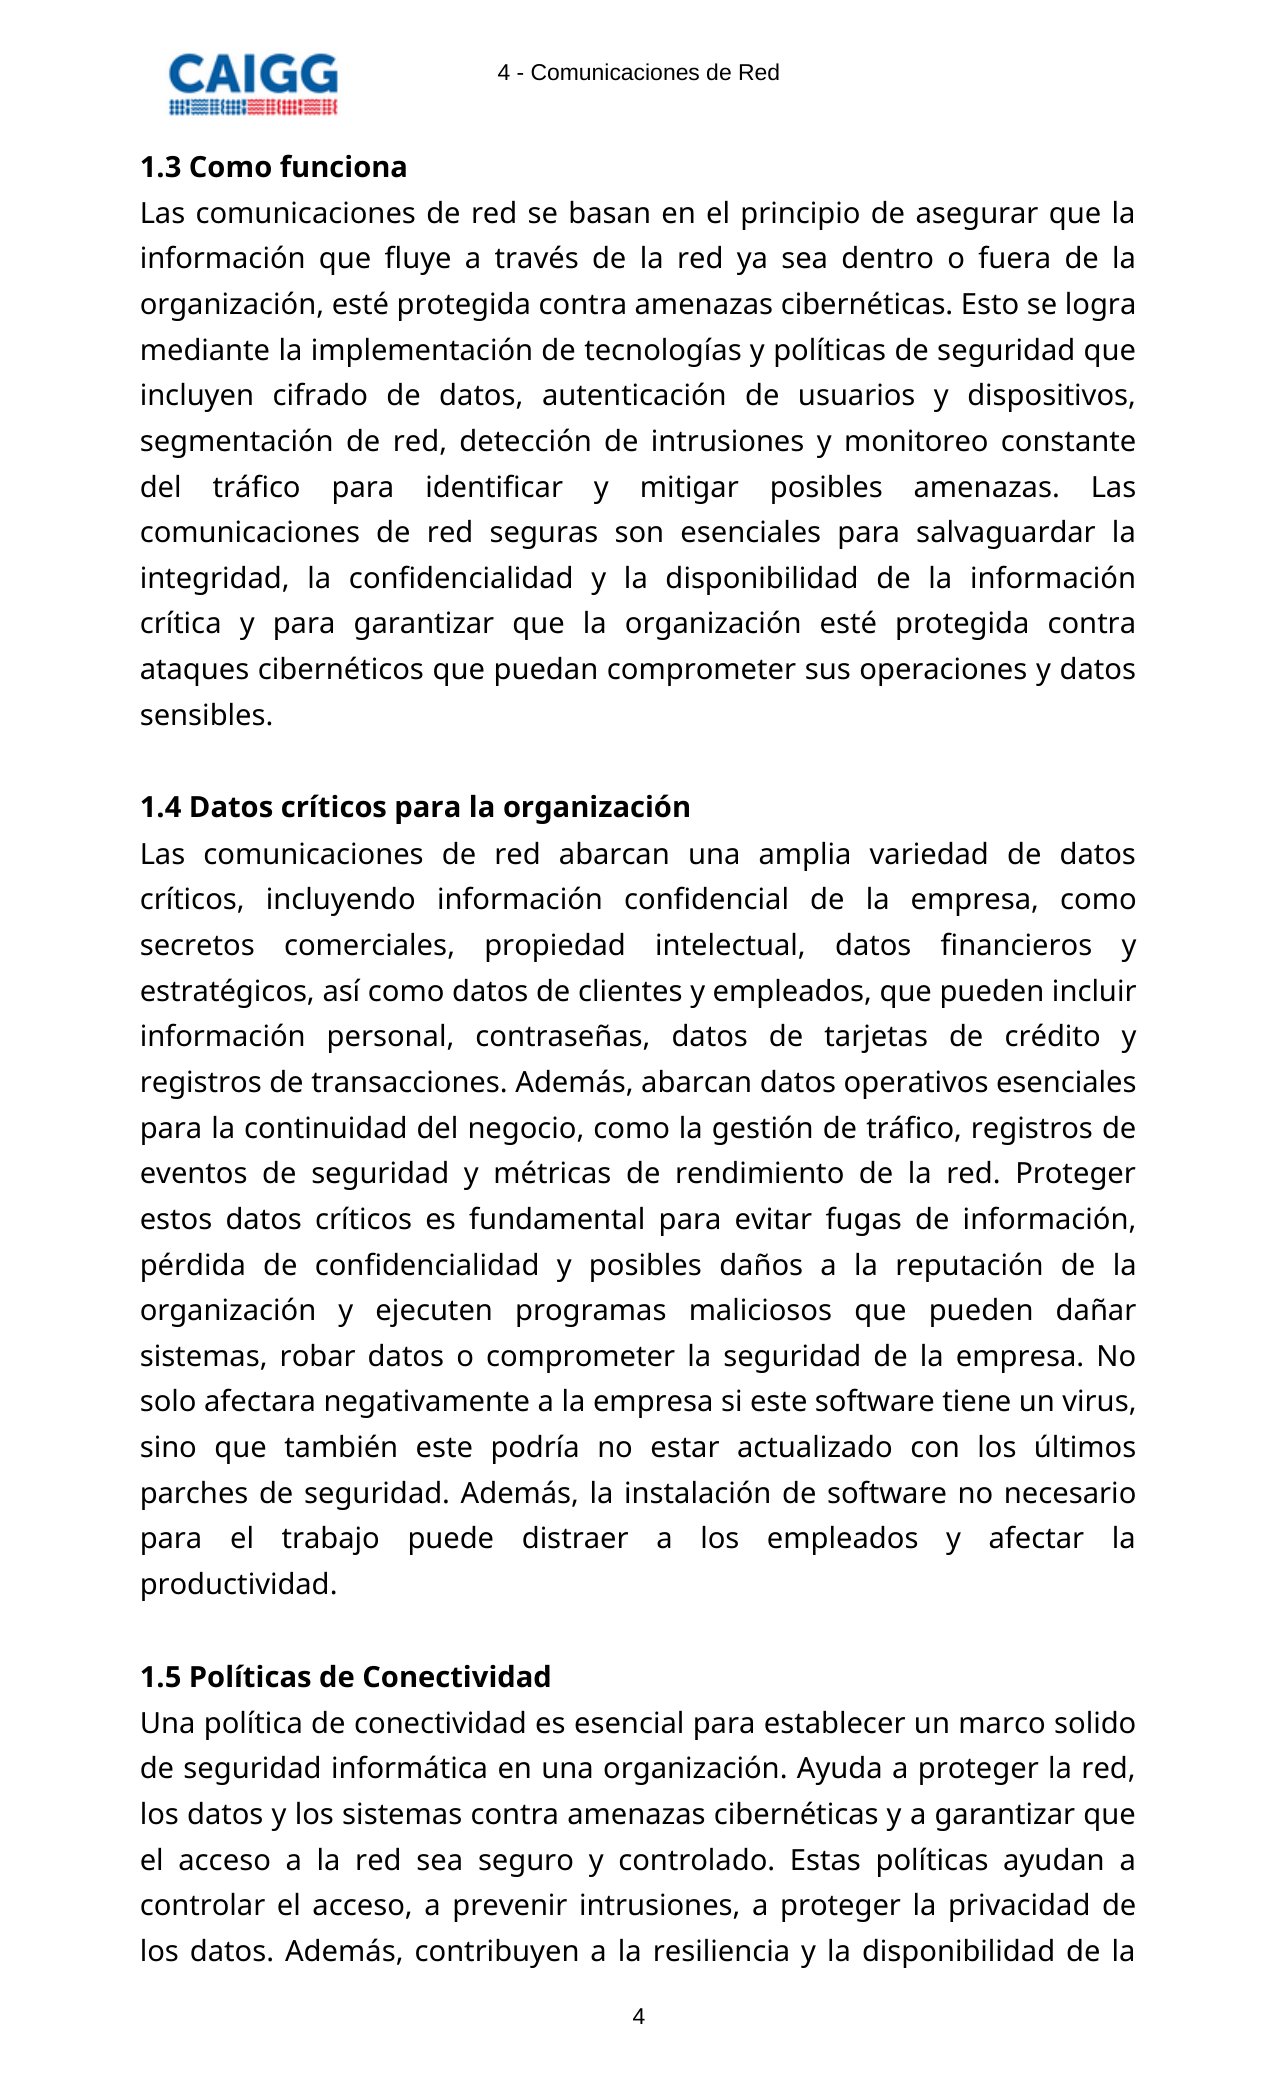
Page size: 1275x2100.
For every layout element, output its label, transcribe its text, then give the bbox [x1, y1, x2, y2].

text 1.5 Políticas de Conectividad [139, 1656, 1137, 1696]
text 1.4 Datos críticos para la organización [139, 787, 1137, 826]
text Las comunicaciones de red se basan en el principio de asegurar que la información que fluye a través de la red ya sea dentro o fuera de la organización, esté protegida contra amenazas cibernéticas. Esto se logra mediante la implementación de tecnologías y políticas de seguridad que incluyen cifrado de datos, autenticación de usuarios y dispositivos, segmentación de red, detección de intrusiones y monitoreo constante del tráfico para identificar y mitigar posibles amenazas. Las comunicaciones de red seguras son esenciales para salvaguardar la integridad, la confidencialidad y la disponibilidad de la información crítica y para garantizar que la organización esté protegida contra ataques cibernéticos que puedan comprometer sus operaciones y datos sensibles. [139, 192, 1137, 734]
picture [138, 32, 377, 147]
text Las comunicaciones de red abarcan una amplia variedad de datos críticos, incluyendo información confidencial de la empresa, como secretos comerciales, propiedad intelectual, datos financieros y estratégicos, así como datos de clientes y empleados, que pueden incluir información personal, contraseñas, datos de tarjetas de crédito y registros de transacciones. Además, abarcan datos operativos esenciales para la continuidad del negocio, como la gestión de tráfico, registros de eventos de seguridad y métricas de rendimiento de la red. Proteger estos datos críticos es fundamental para evitar fugas de información, pérdida de confidencialidad y posibles daños a la reputación de la organización y ejecuten programas maliciosos que pueden dañar sistemas, robar datos o comprometer la seguridad de la empresa. No solo afectara negativamente a la empresa si este software tiene un virus, sino que también este podría no estar actualizado con los últimos parches de seguridad. Además, la instalación de software no necesario para el trabajo puede distraer a los empleados y afectar la productividad. [139, 833, 1137, 1603]
text 1.3 Como funciona [139, 146, 1137, 186]
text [139, 1702, 1137, 1970]
